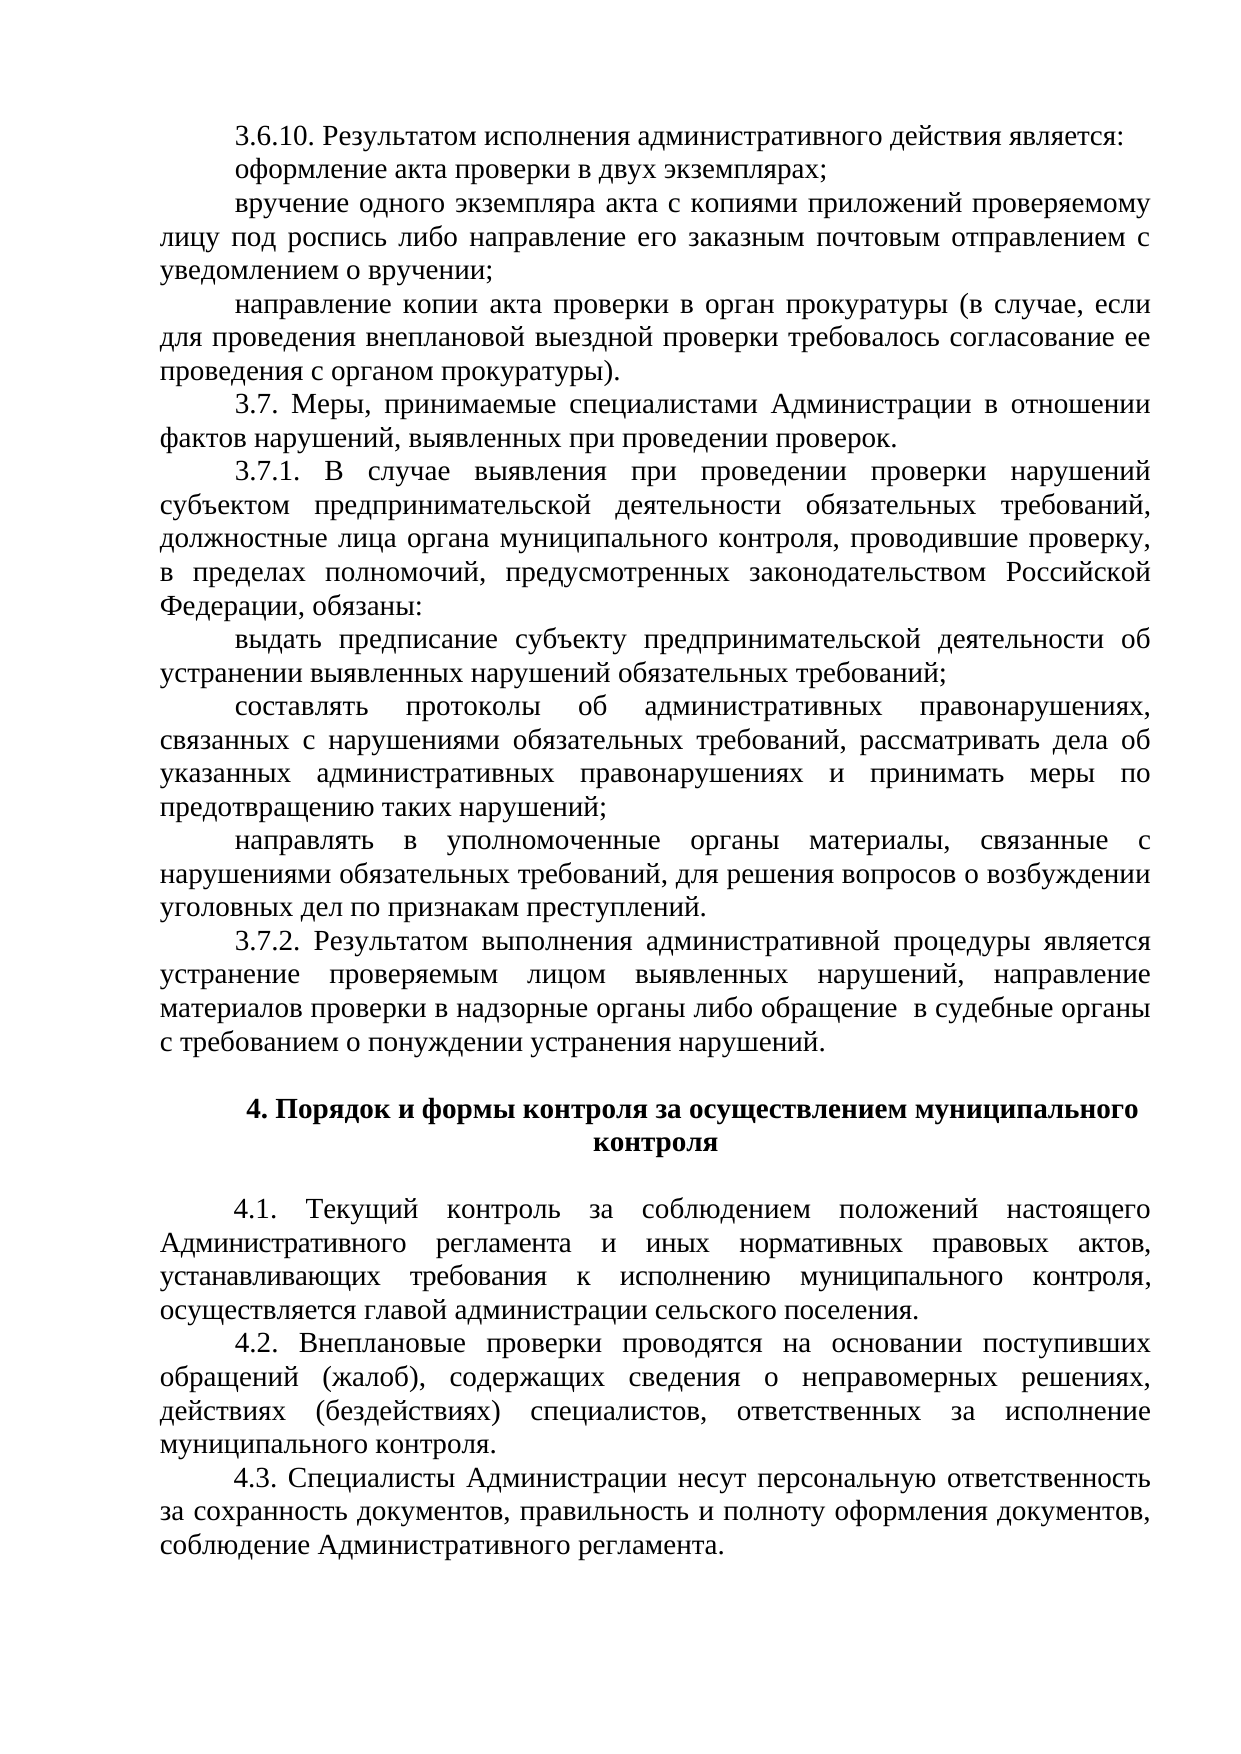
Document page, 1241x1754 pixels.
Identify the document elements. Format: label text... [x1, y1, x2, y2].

text выдать предписание субъекту предпринимательской деятельности об устранении выявленных нарушений обязательных требований; [159, 621, 1152, 688]
text направлять в уполномоченные органы материалы, связанные с нарушениями обязательных требований, для решения вопросов о возбуждении уголовных дел по признакам преступлений. [159, 822, 1152, 923]
text 4.2. Внеплановые проверки проводятся на основании поступивших обращений (жалоб), содержащих сведения о неправомерных решениях, действиях (бездействиях) специалистов, ответственных за исполнение муниципального контроля. [159, 1326, 1152, 1460]
text 4. Порядок и формы контроля за осуществлением муниципального контроля [159, 1091, 1152, 1158]
text 4.1. Текущий контроль за соблюдением положений настоящего Административного регламента и иных нормативных правовых актов, устанавливающих требования к исполнению муниципального контроля, осуществляется главой администрации сельского поселения. [159, 1191, 1152, 1326]
text 4.3. Специалисты Администрации несут персональную ответственность за сохранность документов, правильность и полноту оформления документов, соблюдение Административного регламента. [159, 1460, 1152, 1560]
text 3.7.2. Результатом выполнения административной процедуры является устранение проверяемым лицом выявленных нарушений, направление материалов проверки в надзорные органы либо обращение в судебные органы с требованием о понуждении устранения нарушений. [159, 923, 1152, 1057]
text составлять протоколы об административных правонарушениях, связанных с нарушениями обязательных требований, рассматривать дела об указанных административных правонарушениях и принимать меры по предотвращению таких нарушений; [159, 688, 1152, 822]
text направление копии акта проверки в орган прокуратуры (в случае, если для проведения внеплановой выездной проверки требовалось согласование ее проведения с органом прокуратуры). [159, 286, 1152, 386]
text 3.6.10. Результатом исполнения административного действия является: [159, 118, 1152, 152]
text 3.7. Меры, принимаемые специалистами Администрации в отношении фактов нарушений, выявленных при проведении проверок. [159, 386, 1152, 453]
text оформление акта проверки в двух экземплярах; [159, 152, 1152, 185]
text вручение одного экземпляра акта с копиями приложений проверяемому лицу под роспись либо направление его заказным почтовым отправлением с уведомлением о вручении; [159, 185, 1152, 286]
text 3.7.1. В случае выявления при проведении проверки нарушений субъектом предпринимательской деятельности обязательных требований, должностные лица органа муниципального контроля, проводившие проверку, в пределах полномочий, предусмотренных законодательством Российской Федерации, обязаны: [159, 453, 1152, 621]
